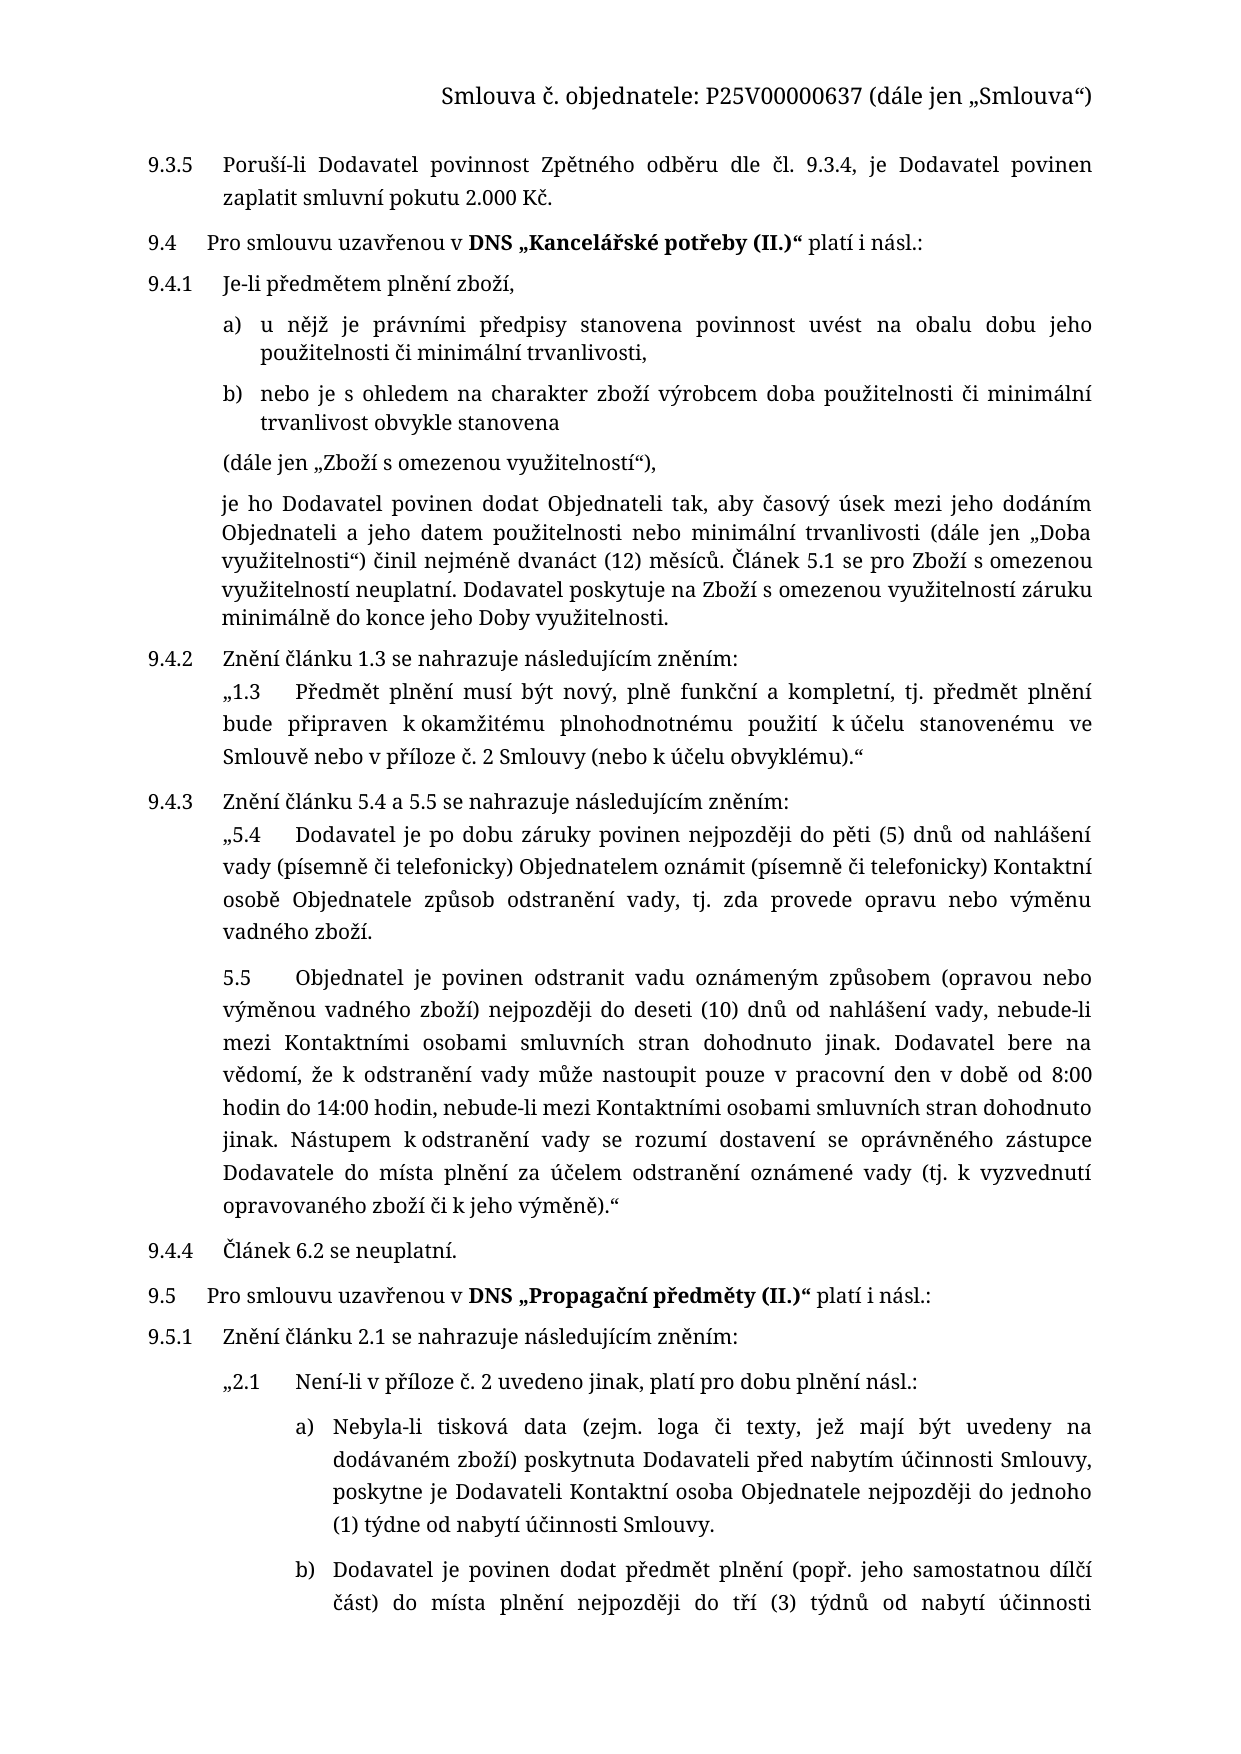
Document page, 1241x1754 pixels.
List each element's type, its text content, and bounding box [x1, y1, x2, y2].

text je ho Dodavatel povinen dodat Objednateli tak, aby časový úsek mezi jeho dodáním Objednateli a jeho datem použitelnosti nebo minimální trvanlivosti (dále jen „Doba využitelnosti“) činil nejméně dvanáct (12) měsíců. Článek 5.1 se pro Zboží s omezenou využitelností neuplatní. Dodavatel poskytuje na Zboží s omezenou využitelností záruku minimálně do konce jeho Doby využitelnosti. [221, 489, 1093, 632]
list Znění článku 1.3 se nahrazuje následujícím zněním: [148, 644, 1093, 673]
list u nějž je právními předpisy stanovena povinnost uvést na obalu dobu jeho použitelnosti či minimální trvanlivosti, [223, 310, 1093, 367]
list Článek 6.2 se neuplatní. [148, 1236, 1093, 1264]
list Je-li předmětem plnění zboží, [148, 269, 1093, 297]
list nebo je s ohledem na charakter zboží výrobcem doba použitelnosti či minimální trvanlivost obvykle stanovena [223, 379, 1093, 436]
list Znění článku 2.1 se nahrazuje následujícím zněním: [148, 1322, 1093, 1350]
list „2.1 Není-li v příloze č. 2 uvedeno jinak, platí pro dobu plnění násl.: [223, 1367, 1093, 1396]
list Pro smlouvu uzavřenou v DNS „Propagační předměty (II.)“ platí i násl.: [148, 1281, 1093, 1309]
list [295, 1555, 1093, 1616]
list Znění článku 5.4 a 5.5 se nahrazuje následujícím zněním: [148, 787, 1093, 816]
list „1.3 Předmět plnění musí být nový, plně funkční a kompletní, tj. předmět plnění bude připraven k okamžitému plnohodnotnému použití k účelu stanovenému ve Smlouvě nebo v příloze č. 2 Smlouvy (nebo k účelu obvyklému).“ [223, 677, 1093, 770]
list „5.4 Dodavatel je po dobu záruky povinen nejpozději do pěti (5) dnů od nahlášení vady (písemně či telefonicky) Objednatelem oznámit (písemně či telefonicky) Kontaktní osobě Objednatele způsob odstranění vady, tj. zda provede opravu nebo výměnu vadného zboží. [223, 820, 1093, 946]
list Nebyla-li tisková data (zejm. loga či texty, jež mají být uvedeny na dodávaném zboží) poskytnuta Dodavateli před nabytím účinnosti Smlouvy, poskytne je Dodavateli Kontaktní osoba Objednatele nejpozději do jednoho (1) týdne od nabytí účinnosti Smlouvy. [295, 1412, 1093, 1538]
text (dále jen „Zboží s omezenou využitelností“), [223, 448, 1093, 477]
list Pro smlouvu uzavřenou v DNS „Kancelářské potřeby (II.)“ platí i násl.: [148, 228, 1093, 256]
list Poruší-li Dodavatel povinnost Zpětného odběru dle čl. 9.3.4, je Dodavatel povinen zaplatit smluvní pokutu 2.000 Kč. [148, 150, 1093, 211]
list 5.5 Objednatel je povinen odstranit vadu oznámeným způsobem (opravou nebo výměnou vadného zboží) nejpozději do deseti (10) dnů od nahlášení vady, nebude-li mezi Kontaktními osobami smluvních stran dohodnuto jinak. Dodavatel bere na vědomí, že k odstranění vady může nastoupit pouze v pracovní den v době od 8:00 hodin do 14:00 hodin, nebude-li mezi Kontaktními osobami smluvních stran dohodnuto jinak. Nástupem k odstranění vady se rozumí dostavení se oprávněného zástupce Dodavatele do místa plnění za účelem odstranění oznámené vady (tj. k vyzvednutí opravovaného zboží či k jeho výměně).“ [223, 963, 1093, 1219]
